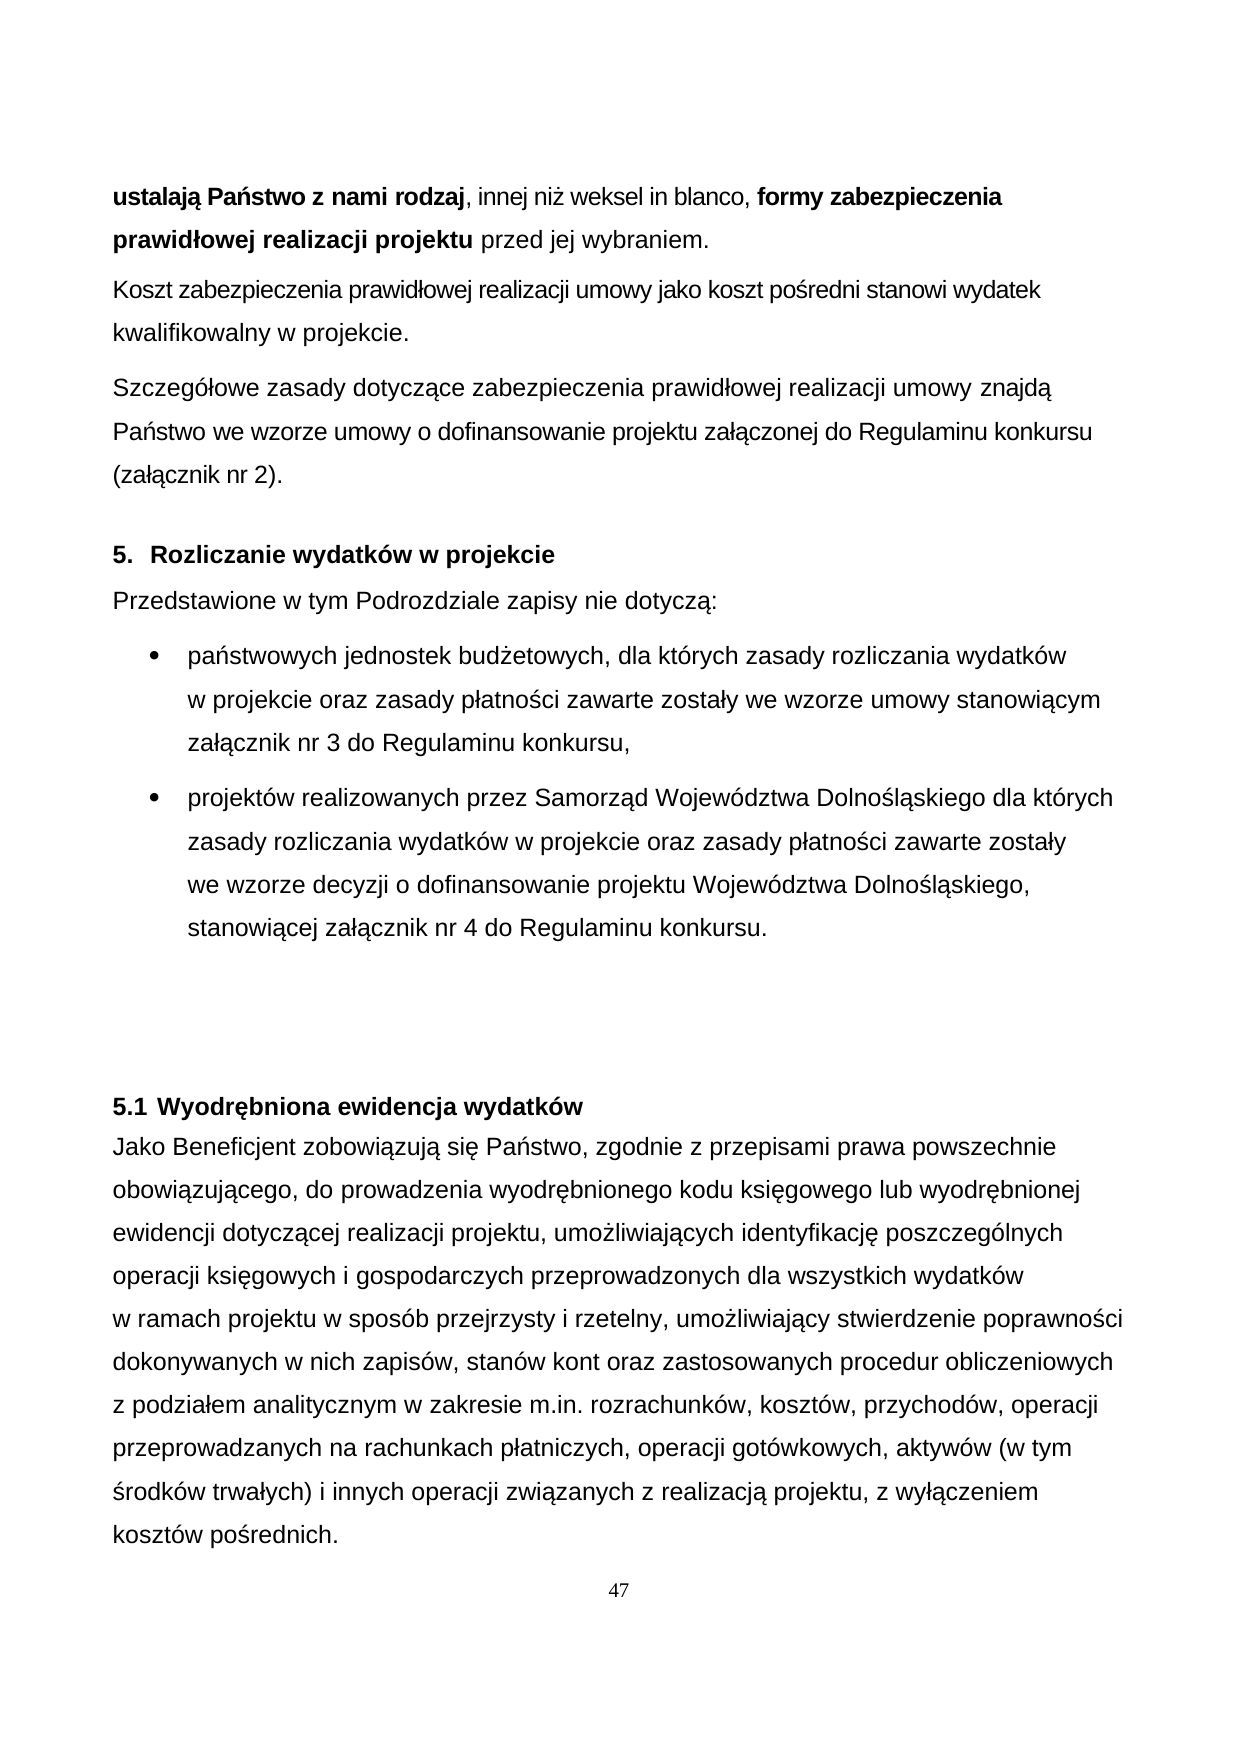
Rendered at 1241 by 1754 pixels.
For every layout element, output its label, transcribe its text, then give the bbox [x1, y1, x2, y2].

subtitle Wyodrębniona ewidencja wydatków [112, 1092, 1125, 1121]
text Koszt zabezpieczenia prawidłowej realizacji umowy jako koszt pośredni stanowi wydatek kwalifikowalny w projekcie. [112, 274, 1125, 346]
text Szczegółowe zasady dotyczące zabezpieczenia prawidłowej realizacji umowy znajdą Państwo we wzorze umowy o dofinansowanie projektu załączonej do Regulaminu konkursu (załącznik nr 2). [112, 373, 1125, 488]
text Jako Beneficjent zobowiązują się Państwo, zgodnie z przepisami prawa powszechnie obowiązującego, do prowadzenia wyodrębnionego kodu księgowego lub wyodrębnionej ewidencji dotyczącej realizacji projektu, umożliwiających identyfikację poszczególnych operacji księgowych i gospodarczych przeprowadzonych dla wszystkich wydatków w ramach projektu w sposób przejrzysty i rzetelny, umożliwiający stwierdzenie poprawności dokonywanych w nich zapisów, stanów kont oraz zastosowanych procedur obliczeniowych z podziałem analitycznym w zakresie m.in. rozrachunków, kosztów, przychodów, operacji przeprowadzanych na rachunkach płatniczych, operacji gotówkowych, aktywów (w tym środków trwałych) i innych operacji związanych z realizacją projektu, z wyłączeniem kosztów pośrednich. [112, 1131, 1125, 1548]
text Przedstawione w tym Podrozdziale zapisy nie dotyczą: [112, 586, 1125, 614]
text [112, 182, 1125, 254]
list projektów realizowanych przez Samorząd Województwa Dolnośląskiego dla których zasady rozliczania wydatków w projekcie oraz zasady płatności zawarte zostały we wzorze decyzji o dofinansowanie projektu Województwa Dolnośląskiego, stanowiącej załącznik nr 4 do Regulaminu konkursu. [150, 783, 1125, 942]
subtitle Rozliczanie wydatków w projekcie [112, 540, 1125, 569]
list państwowych jednostek budżetowych, dla których zasady rozliczania wydatków w projekcie oraz zasady płatności zawarte zostały we wzorze umowy stanowiącym załącznik nr 3 do Regulaminu konkursu, [150, 641, 1125, 756]
